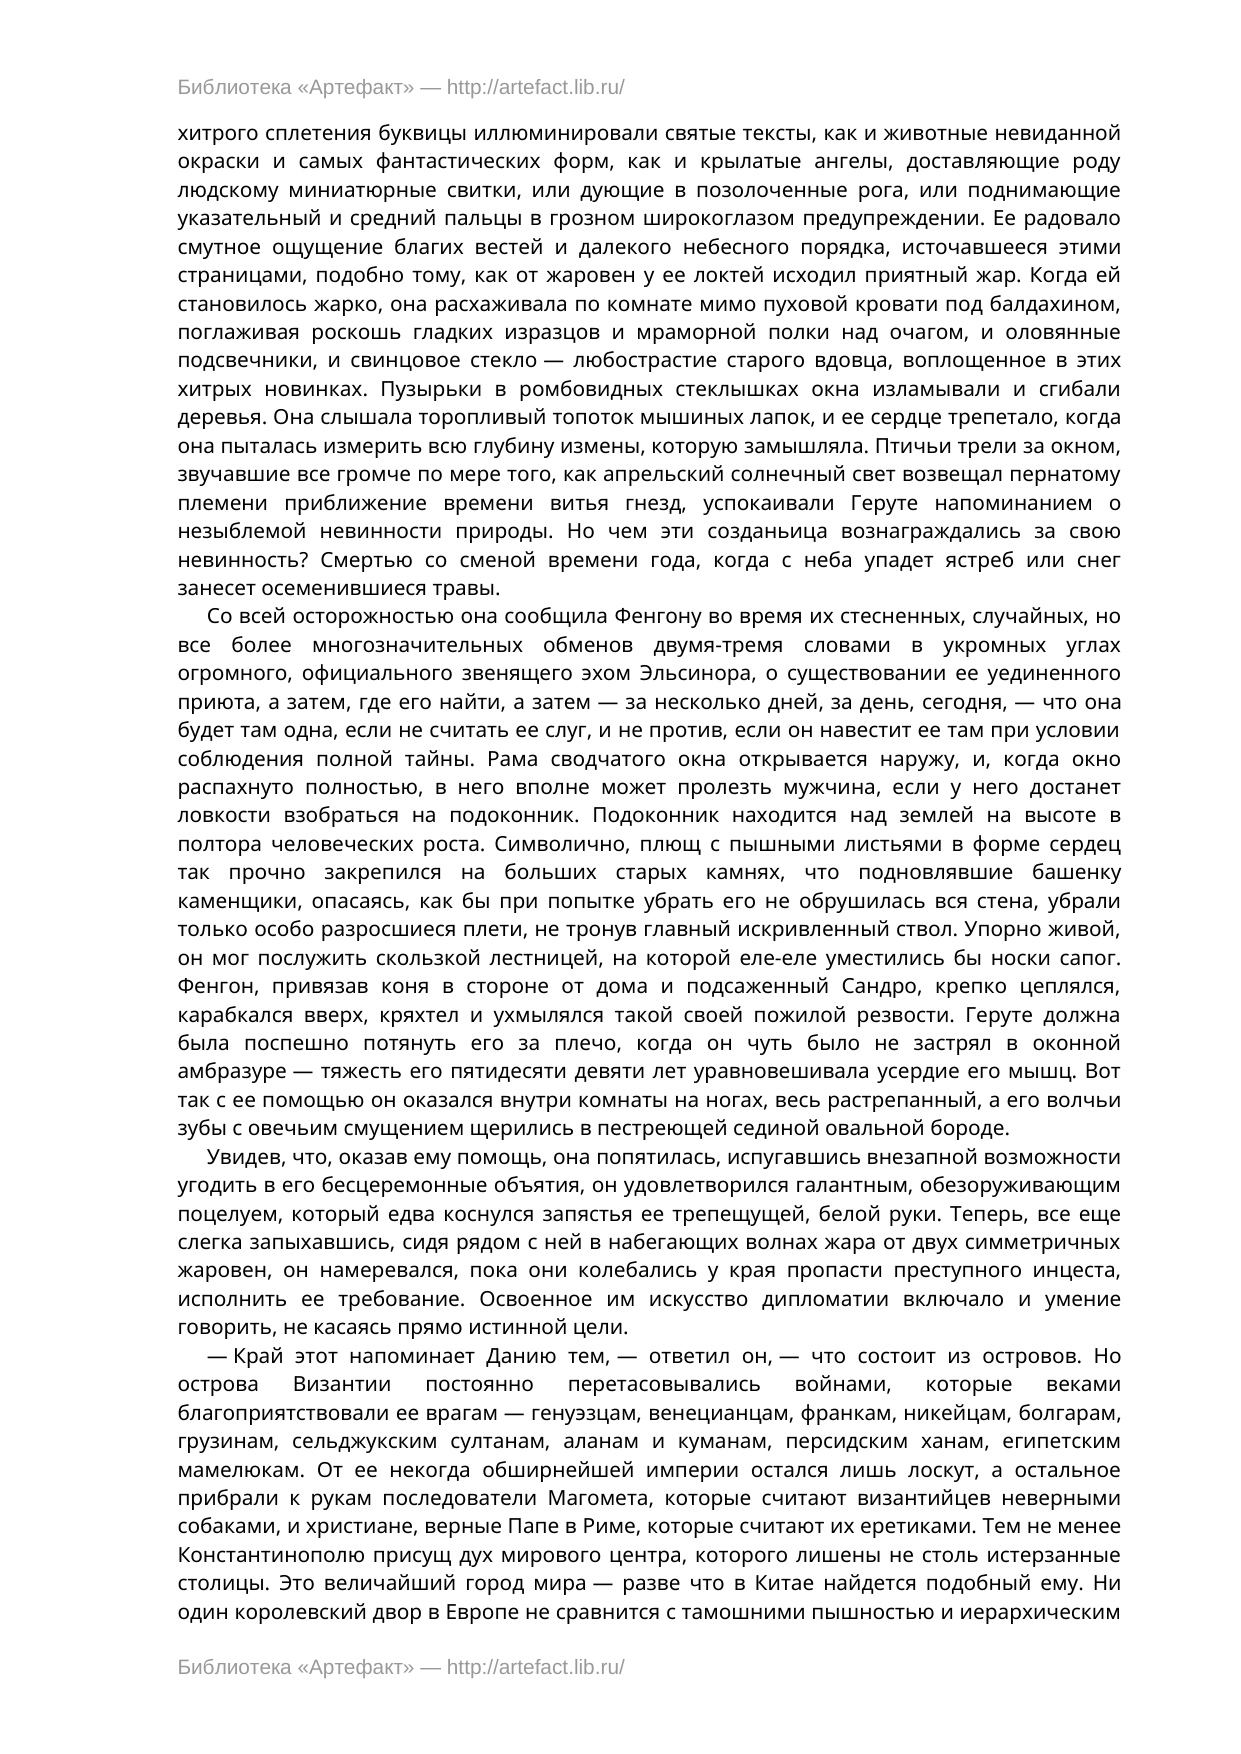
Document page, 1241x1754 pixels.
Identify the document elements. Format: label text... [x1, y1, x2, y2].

text Увидев, что, оказав ему помощь, она попятилась, испугавшись внезапной возможности угодить в его бесцеремонные объятия, он удовлетворился галантным, обезоруживающим поцелуем, который едва коснулся запястья ее трепещущей, белой руки. Теперь, все еще слегка запыхавшись, сидя рядом с ней в набегающих волнах жара от двух симметричных жаровен, он намеревался, пока они колебались у края пропасти преступного инцеста, исполнить ее требование. Освоенное им искусство дипломатии включало и умение говорить, не касаясь прямо истинной цели. [177, 1142, 1122, 1341]
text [177, 1341, 1122, 1625]
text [177, 118, 1122, 602]
text Со всей осторожностью она сообщила Фенгону во время их стесненных, случайных, но все более многозначительных обменов двумя-тремя словами в укромных углах огромного, официального звенящего эхом Эльсинора, о существовании ее уединенного приюта, а затем, где его найти, а затем — за несколько дней, за день, сегодня, — что она будет там одна, если не считать ее слуг, и не против, если он навестит ее там при условии соблюдения полной тайны. Рама сводчатого окна открывается наружу, и, когда окно распахнуто полностью, в него вполне может пролезть мужчина, если у него достанет ловкости взобраться на подоконник. Подоконник находится над землей на высоте в полтора человеческих роста. Символично, плющ с пышными листьями в форме сердец так прочно закрепился на больших старых камнях, что подновлявшие башенку каменщики, опасаясь, как бы при попытке убрать его не обрушилась вся стена, убрали только особо разросшиеся плети, не тронув главный искривленный ствол. Упорно живой, он мог послужить скользкой лестницей, на которой еле-еле уместились бы носки сапог. Фенгон, привязав коня в стороне от дома и подсаженный Сандро, крепко цеплялся, карабкался вверх, кряхтел и ухмылялся такой своей пожилой резвости. Геруте должна была поспешно потянуть его за плечо, когда он чуть было не застрял в оконной амбразуре — тяжесть его пятидесяти девяти лет уравновешивала усердие его мышц. Вот так с ее помощью он оказался внутри комнаты на ногах, весь растрепанный, а его волчьи зубы с овечьим смущением щерились в пестреющей сединой овальной бороде. [177, 602, 1122, 1142]
